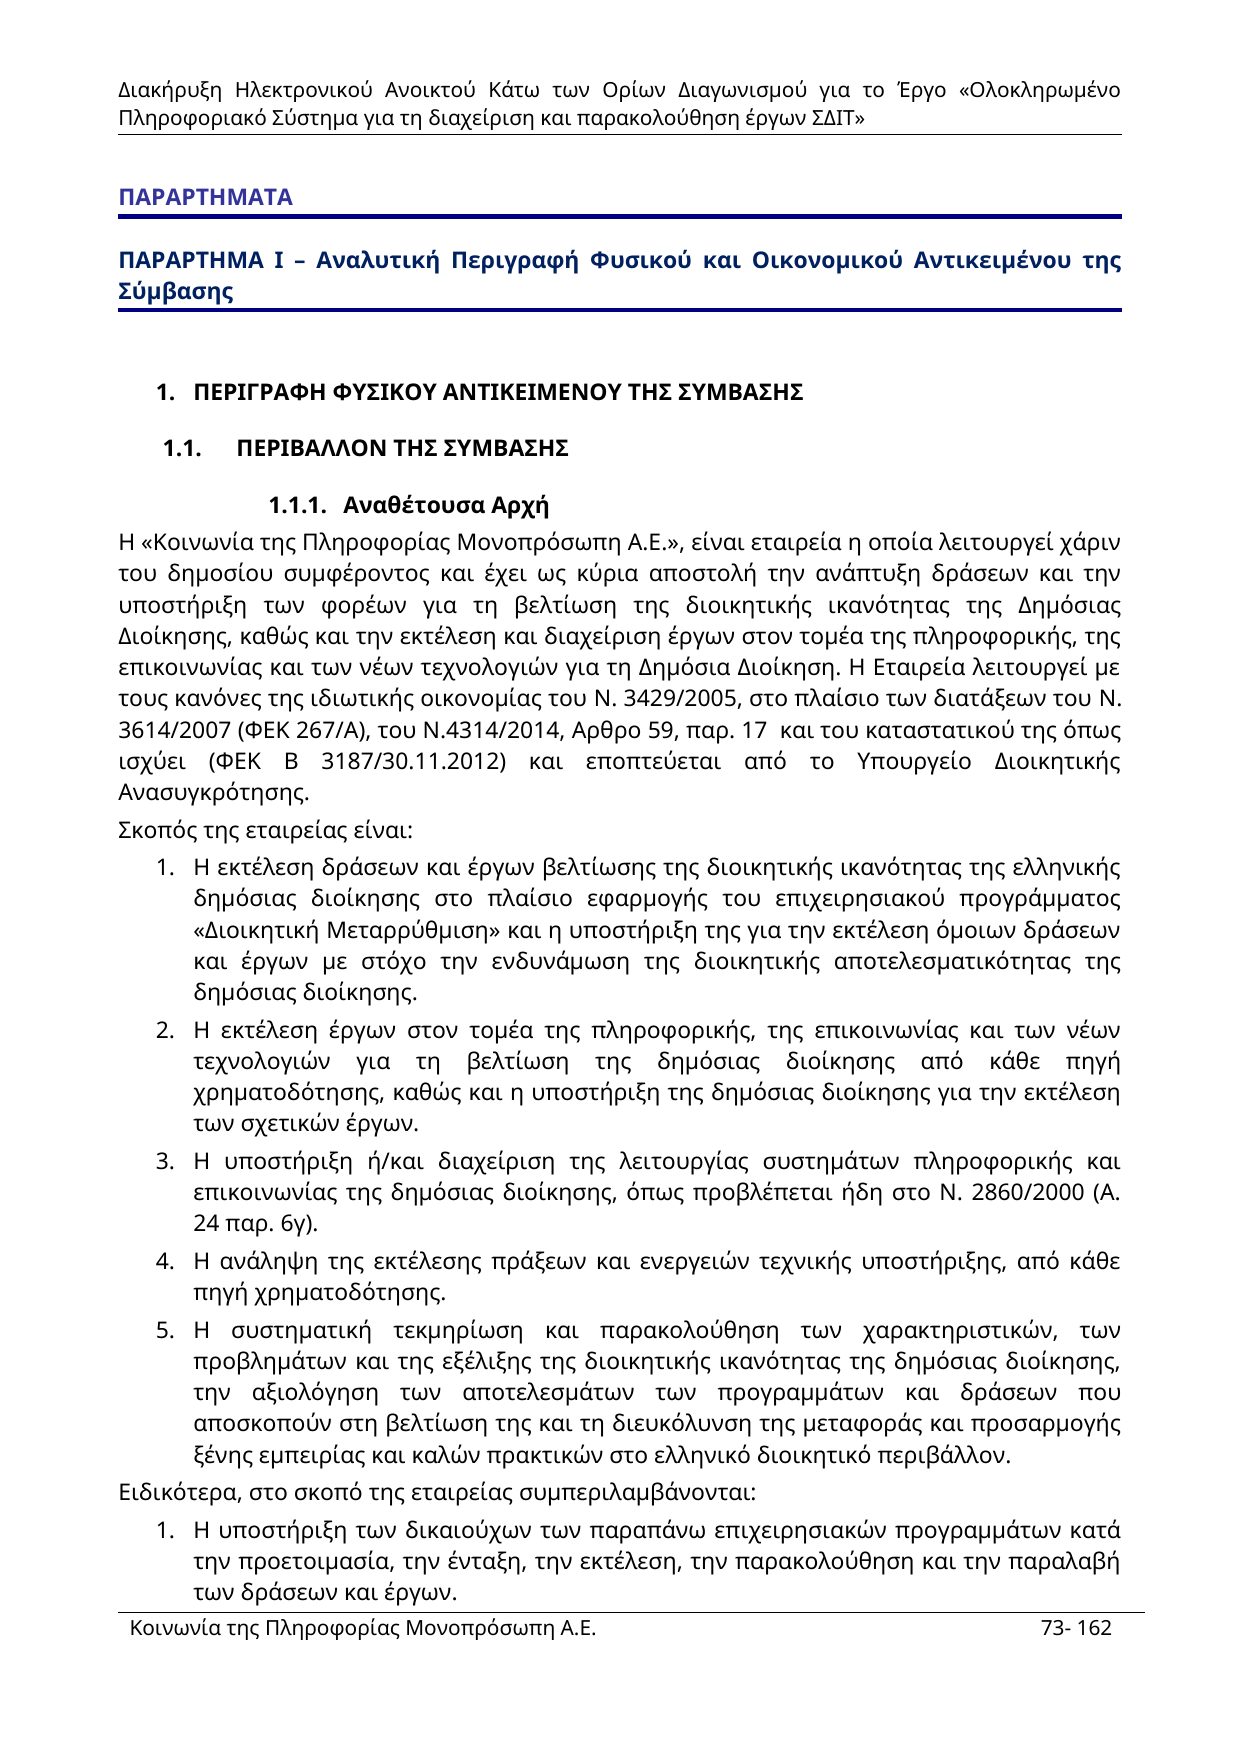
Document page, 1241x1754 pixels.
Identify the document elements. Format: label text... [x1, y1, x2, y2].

list Η ανάληψη της εκτέλεσης πράξεων και ενεργειών τεχνικής υποστήριξης, από κάθε πηγή χρηματοδότησης. [156, 1245, 1122, 1307]
text Σκοπός της εταιρείας είναι: [118, 814, 1122, 845]
list Η εκτέλεση έργων στον τομέα της πληροφορικής, της επικοινωνίας και των νέων τεχνολογιών για τη βελτίωση της δημόσιας διοίκησης από κάθε πηγή χρηματοδότησης, καθώς και η υποστήριξη της δημόσιας διοίκησης για την εκτέλεση των σχετικών έργων. [156, 1014, 1122, 1139]
text Η «Κοινωνία της Πληροφορίας Μονοπρόσωπη Α.Ε.», είναι εταιρεία η οποία λειτουργεί χάριν του δημοσίου συμφέροντος και έχει ως κύρια αποστολή την ανάπτυξη δράσεων και την υποστήριξη των φορέων για τη βελτίωση της διοικητικής ικανότητας της Δημόσιας Διοίκησης, καθώς και την εκτέλεση και διαχείριση έργων στον τομέα της πληροφορικής, της επικοινωνίας και των νέων τεχνολογιών για τη Δημόσια Διοίκηση. Η Εταιρεία λειτουργεί με τους κανόνες της ιδιωτικής οικονομίας του N. 3429/2005, στο πλαίσιο των διατάξεων του N. 3614/2007 (ΦΕΚ 267/Α), του Ν.4314/2014, Αρθρο 59, παρ. 17 και του καταστατικού της όπως ισχύει (ΦΕΚ Β 3187/30.11.2012) και εποπτεύεται από το Υπουργείο Διοικητικής Ανασυγκρότησης. [118, 526, 1122, 807]
list Η υποστήριξη των δικαιούχων των παραπάνω επιχειρησιακών προγραμμάτων κατά την προετοιμασία, την ένταξη, την εκτέλεση, την παρακολούθηση και την παραλαβή των δράσεων και έργων. [156, 1514, 1122, 1607]
list Η υποστήριξη ή/και διαχείριση της λειτουργίας συστημάτων πληροφορικής και επικοινωνίας της δημόσιας διοίκησης, όπως προβλέπεται ήδη στο Ν. 2860/2000 (Α. 24 παρ. 6γ). [156, 1145, 1122, 1239]
subtitle ΠΑΡΑΡΤΗΜΑΤΑ [118, 181, 1122, 214]
subtitle Αναθέτουσα Αρχή [268, 489, 1122, 520]
list Η συστηματική τεκμηρίωση και παρακολούθηση των χαρακτηριστικών, των προβλημάτων και της εξέλιξης της διοικητικής ικανότητας της δημόσιας διοίκησης, την αξιολόγηση των αποτελεσμάτων των προγραμμάτων και δράσεων που αποσκοπούν στη βελτίωση της και τη διευκόλυνση της μεταφοράς και προσαρμογής ξένης εμπειρίας και καλών πρακτικών στο ελληνικό διοικητικό περιβάλλον. [156, 1314, 1122, 1470]
list Η εκτέλεση δράσεων και έργων βελτίωσης της διοικητικής ικανότητας της ελληνικής δημόσιας διοίκησης στο πλαίσιο εφαρμογής του επιχειρησιακού προγράμματος «Διοικητική Μεταρρύθμιση» και η υποστήριξη της για την εκτέλεση όμοιων δράσεων και έργων με στόχο την ενδυνάμωση της διοικητικής αποτελεσματικότητας της δημόσιας διοίκησης. [156, 851, 1122, 1007]
text Ειδικότερα, στο σκοπό της εταιρείας συμπεριλαμβάνονται: [118, 1476, 1122, 1507]
subtitle ΠΕΡΙΒΑΛΛΟΝ ΤΗΣ ΣΥΜΒΑΣΗΣ [162, 432, 1122, 464]
subtitle ΠΑΡΑΡΤΗΜΑ Ι – Αναλυτική Περιγραφή Φυσικού και Οικονομικού Αντικειμένου της Σύμβασης [118, 244, 1122, 308]
subtitle ΠΕΡΙΓΡΑΦΗ ΦΥΣΙΚΟΥ ΑΝΤΙΚΕΙΜΕΝΟΥ ΤΗΣ ΣΥΜΒΑΣΗΣ [156, 376, 1122, 407]
